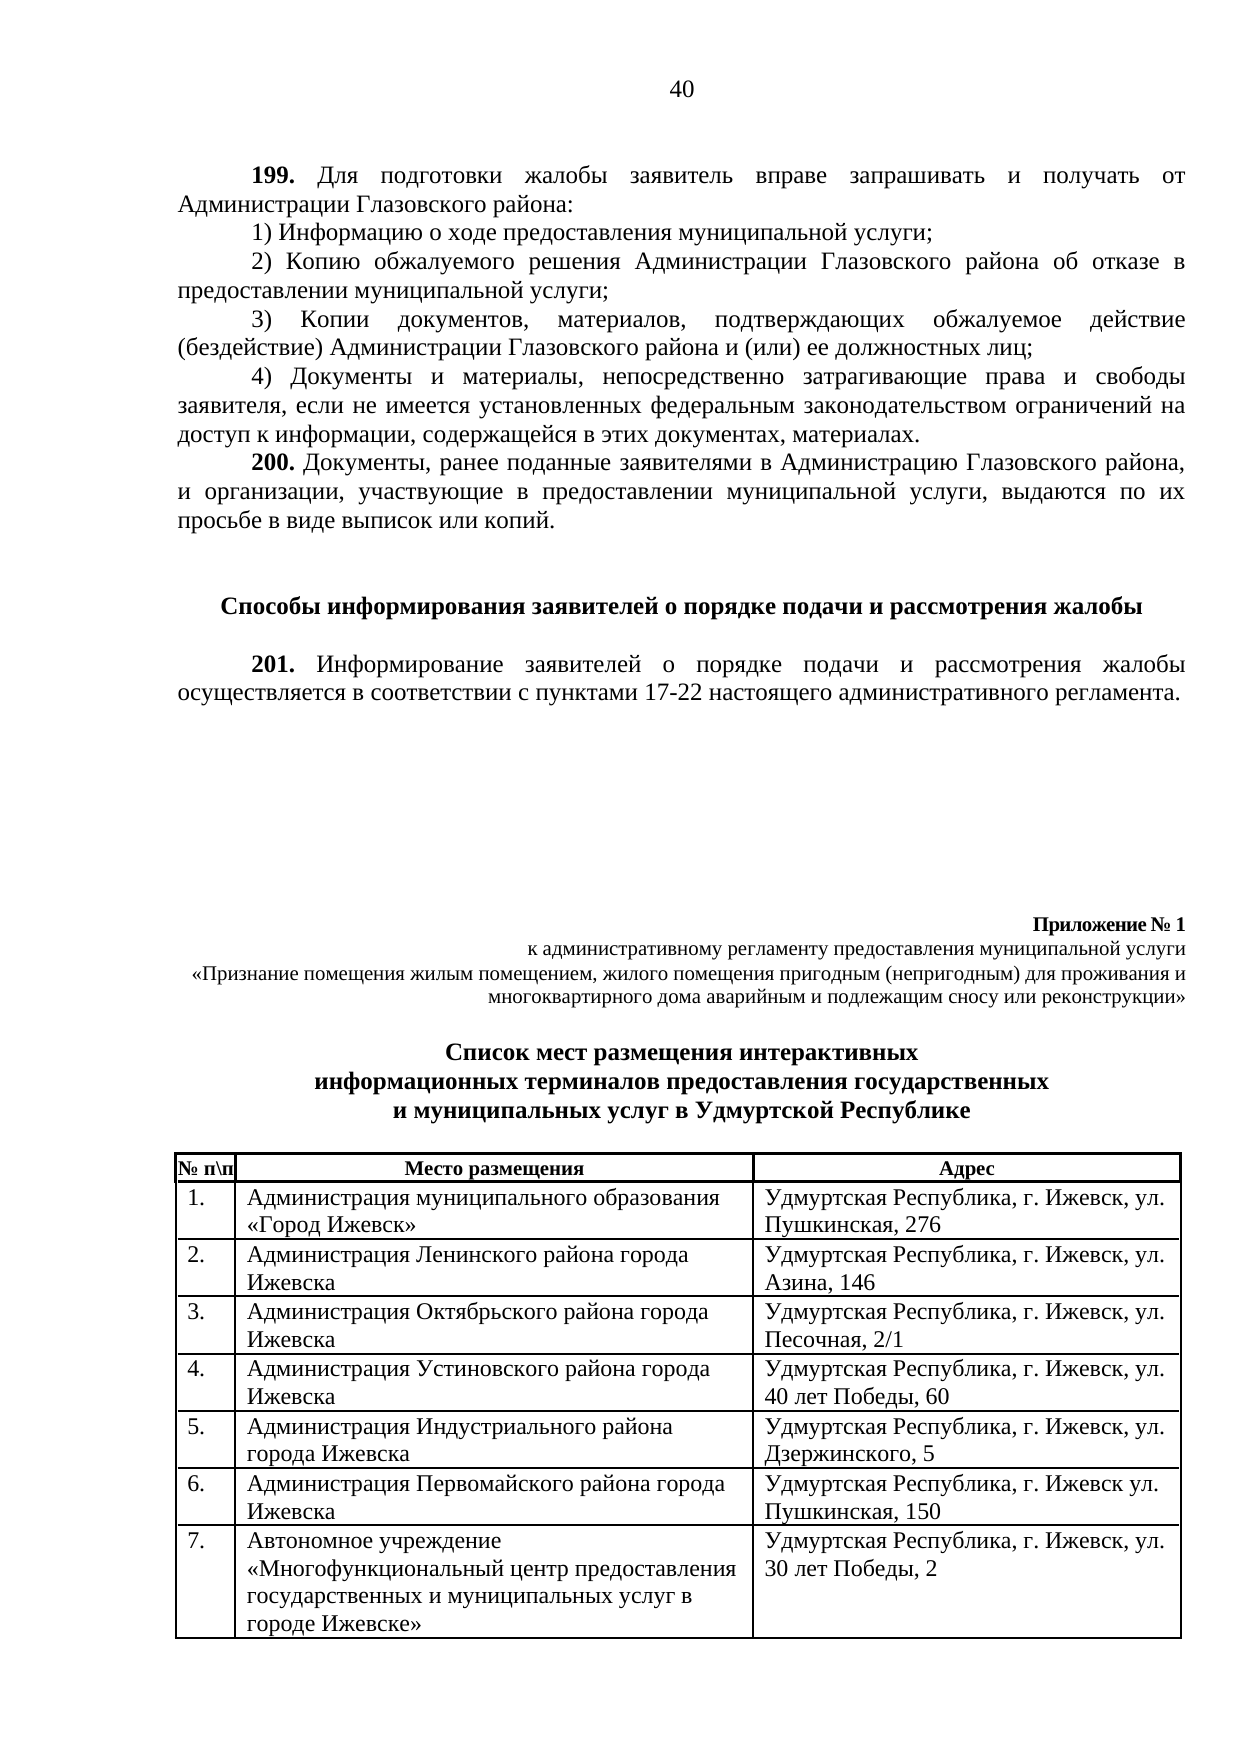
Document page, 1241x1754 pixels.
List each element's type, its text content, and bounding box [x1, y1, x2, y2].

table_cell Удмуртская Республика, г. Ижевск, ул. Дзержинского, 5 [754, 1410, 1180, 1467]
text 1) Информацию о ходе предоставления муниципальной услуги; [177, 217, 1186, 246]
table_header Место размещения [237, 1155, 752, 1179]
text 201. Информирование заявителей о порядке подачи и рассмотрения жалобы осуществляется в соответствии с пунктами 17-22 настоящего административного регламента. [177, 649, 1186, 706]
text 4) Документы и материалы, непосредственно затрагивающие права и свободы заявителя, если не имеется установленных федеральным законодательством ограничений на доступ к информации, содержащейся в этих документах, материалах. [177, 361, 1186, 447]
table_cell Удмуртская Республика, г. Ижевск, ул. Азина, 146 [754, 1238, 1180, 1295]
table_cell [177, 1296, 234, 1352]
table_cell Администрация Устиновского района города Ижевска [236, 1355, 752, 1410]
table_cell Администрация Ленинского района города Ижевска [236, 1240, 752, 1295]
table_cell Удмуртская Республика, г. Ижевск, ул. Пушкинская, 276 [754, 1183, 1180, 1238]
text Приложение № 1 [177, 912, 1186, 936]
table_cell Администрация Индустриального района города Ижевска [236, 1412, 752, 1467]
table_cell Удмуртская Республика, г. Ижевск ул. Пушкинская, 150 [754, 1467, 1180, 1524]
text информационных терминалов предоставления государственных [177, 1066, 1186, 1095]
table_cell Удмуртская Республика, г. Ижевск, ул. Песочная, 2/1 [754, 1295, 1180, 1352]
table_cell Администрация Октябрьского района города Ижевска [236, 1297, 752, 1352]
table_cell Администрация Первомайского района города Ижевска [236, 1469, 752, 1524]
text 200. Документы, ранее поданные заявителями в Администрацию Глазовского района, и организации, участвующие в предоставлении муниципальной услуги, выдаются по их просьбе в виде выписок или копий. [177, 447, 1186, 534]
table_cell Автономное учреждение «Многофункциональный центр предоставления государственных и муниципальных услуг в городе Ижевске» [236, 1526, 752, 1637]
text Список мест размещения интерактивных [177, 1037, 1186, 1066]
table_cell [177, 1468, 234, 1524]
table_cell [177, 1354, 234, 1410]
table_header № п\п [177, 1155, 234, 1179]
table_header Адрес [755, 1155, 1179, 1179]
table_cell Администрация муниципального образования «Город Ижевск» [236, 1183, 752, 1238]
text 199. Для подготовки жалобы заявитель вправе запрашивать и получать от Администрации Глазовского района: [177, 160, 1186, 217]
table_cell Удмуртская Республика, г. Ижевск, ул. 30 лет Победы, 2 [754, 1524, 1180, 1637]
text Способы информирования заявителей о порядке подачи и рассмотрения жалобы [177, 591, 1186, 620]
table_cell [177, 1411, 234, 1467]
table_cell [177, 1181, 234, 1238]
table_cell Удмуртская Республика, г. Ижевск, ул. 40 лет Победы, 60 [754, 1353, 1180, 1410]
table_cell [177, 1525, 234, 1637]
text и муниципальных услуг в Удмуртской Республике [177, 1095, 1186, 1123]
text 2) Копию обжалуемого решения Администрации Глазовского района об отказе в предоставлении муниципальной услуги; [177, 246, 1186, 304]
text к административному регламенту предоставления муниципальной услуги [177, 936, 1186, 960]
text 3) Копии документов, материалов, подтверждающих обжалуемое действие (бездействие) Администрации Глазовского района и (или) ее должностных лиц; [177, 304, 1186, 361]
text «Признание помещения жилым помещением, жилого помещения пригодным (непригодным) для проживания и многоквартирного дома аварийным и подлежащим сносу или реконструкции» [177, 960, 1186, 1008]
table_cell [177, 1239, 234, 1295]
